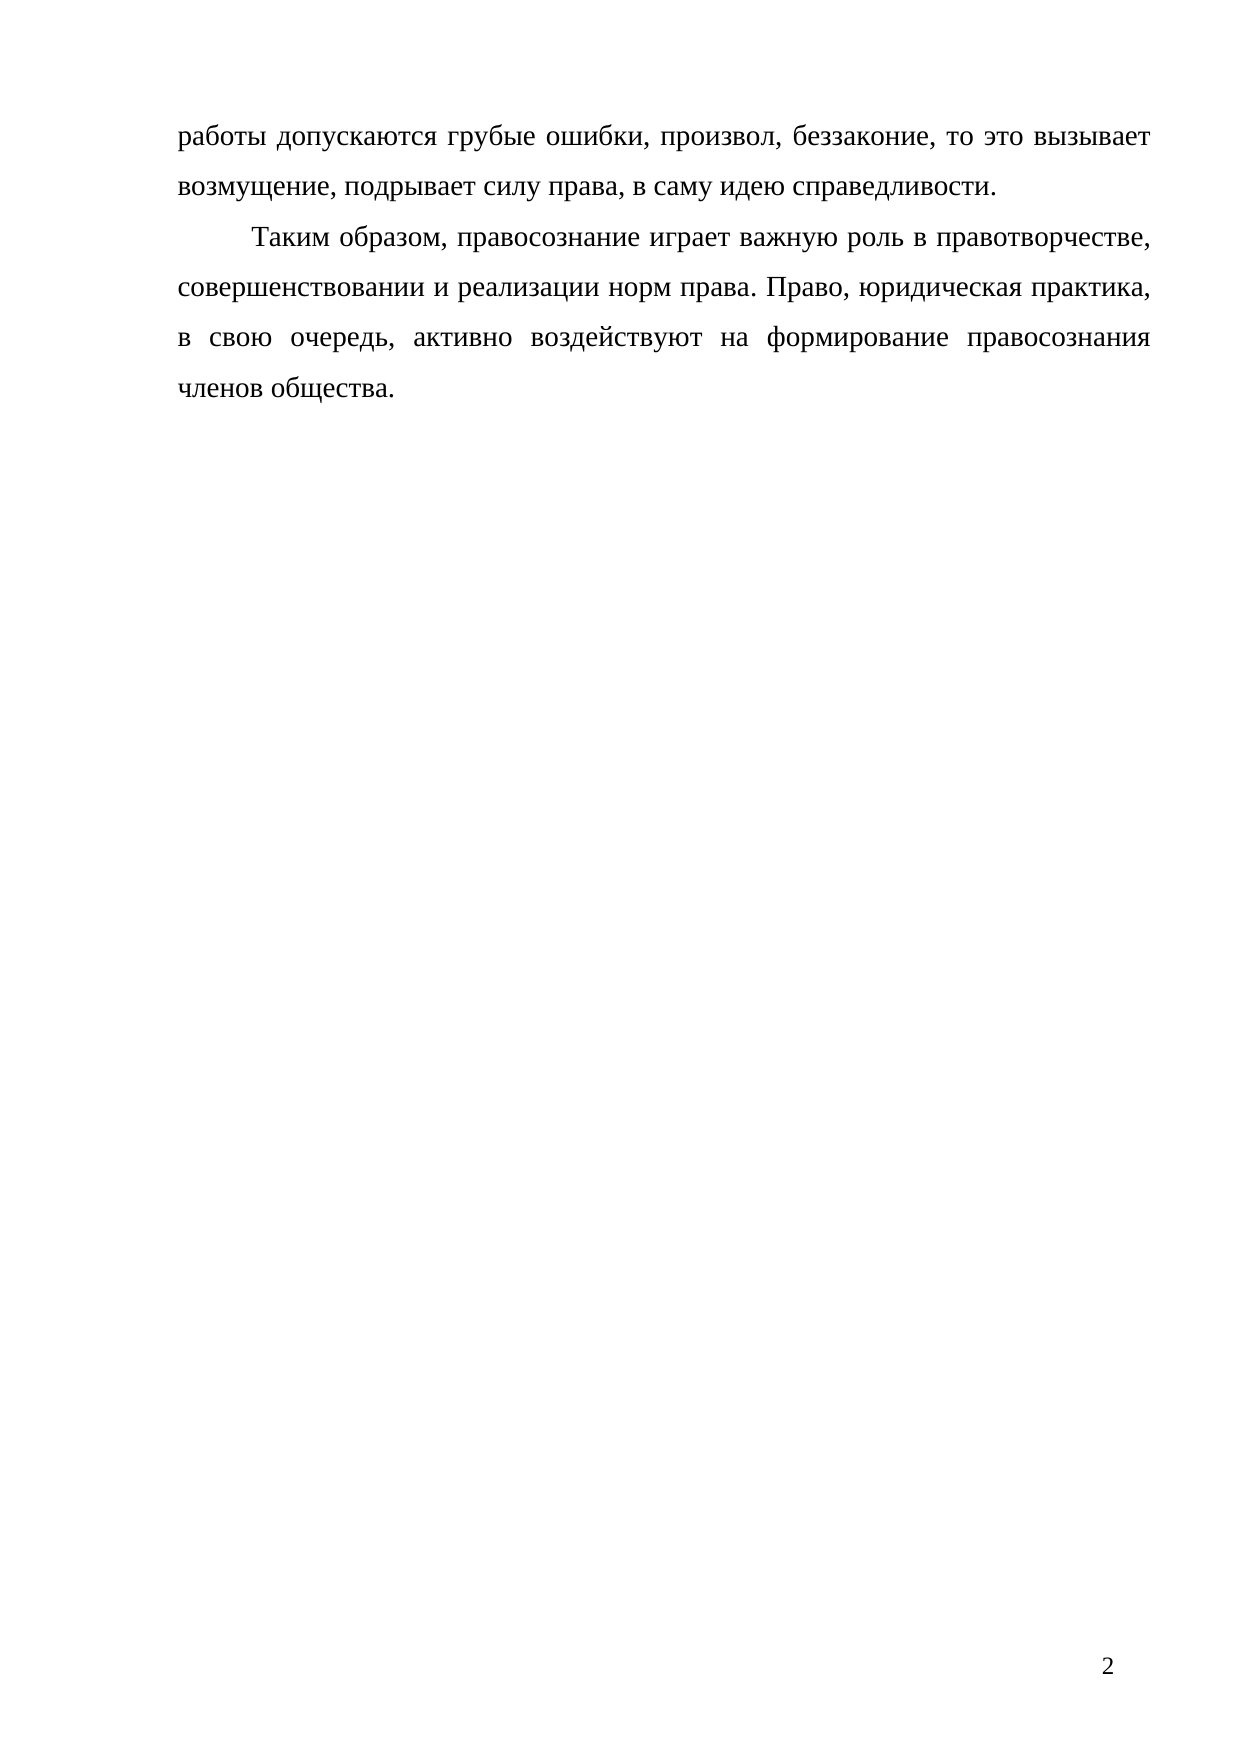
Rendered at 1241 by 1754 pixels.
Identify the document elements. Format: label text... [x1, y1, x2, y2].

text Таким образом, правосознание играет важную роль в правотворчестве, совершенствовании и реализации норм права. Право, юридическая практика, в свою очередь, активно воздействуют на формирование правосознания членов общества. [177, 219, 1152, 403]
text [177, 118, 1152, 202]
